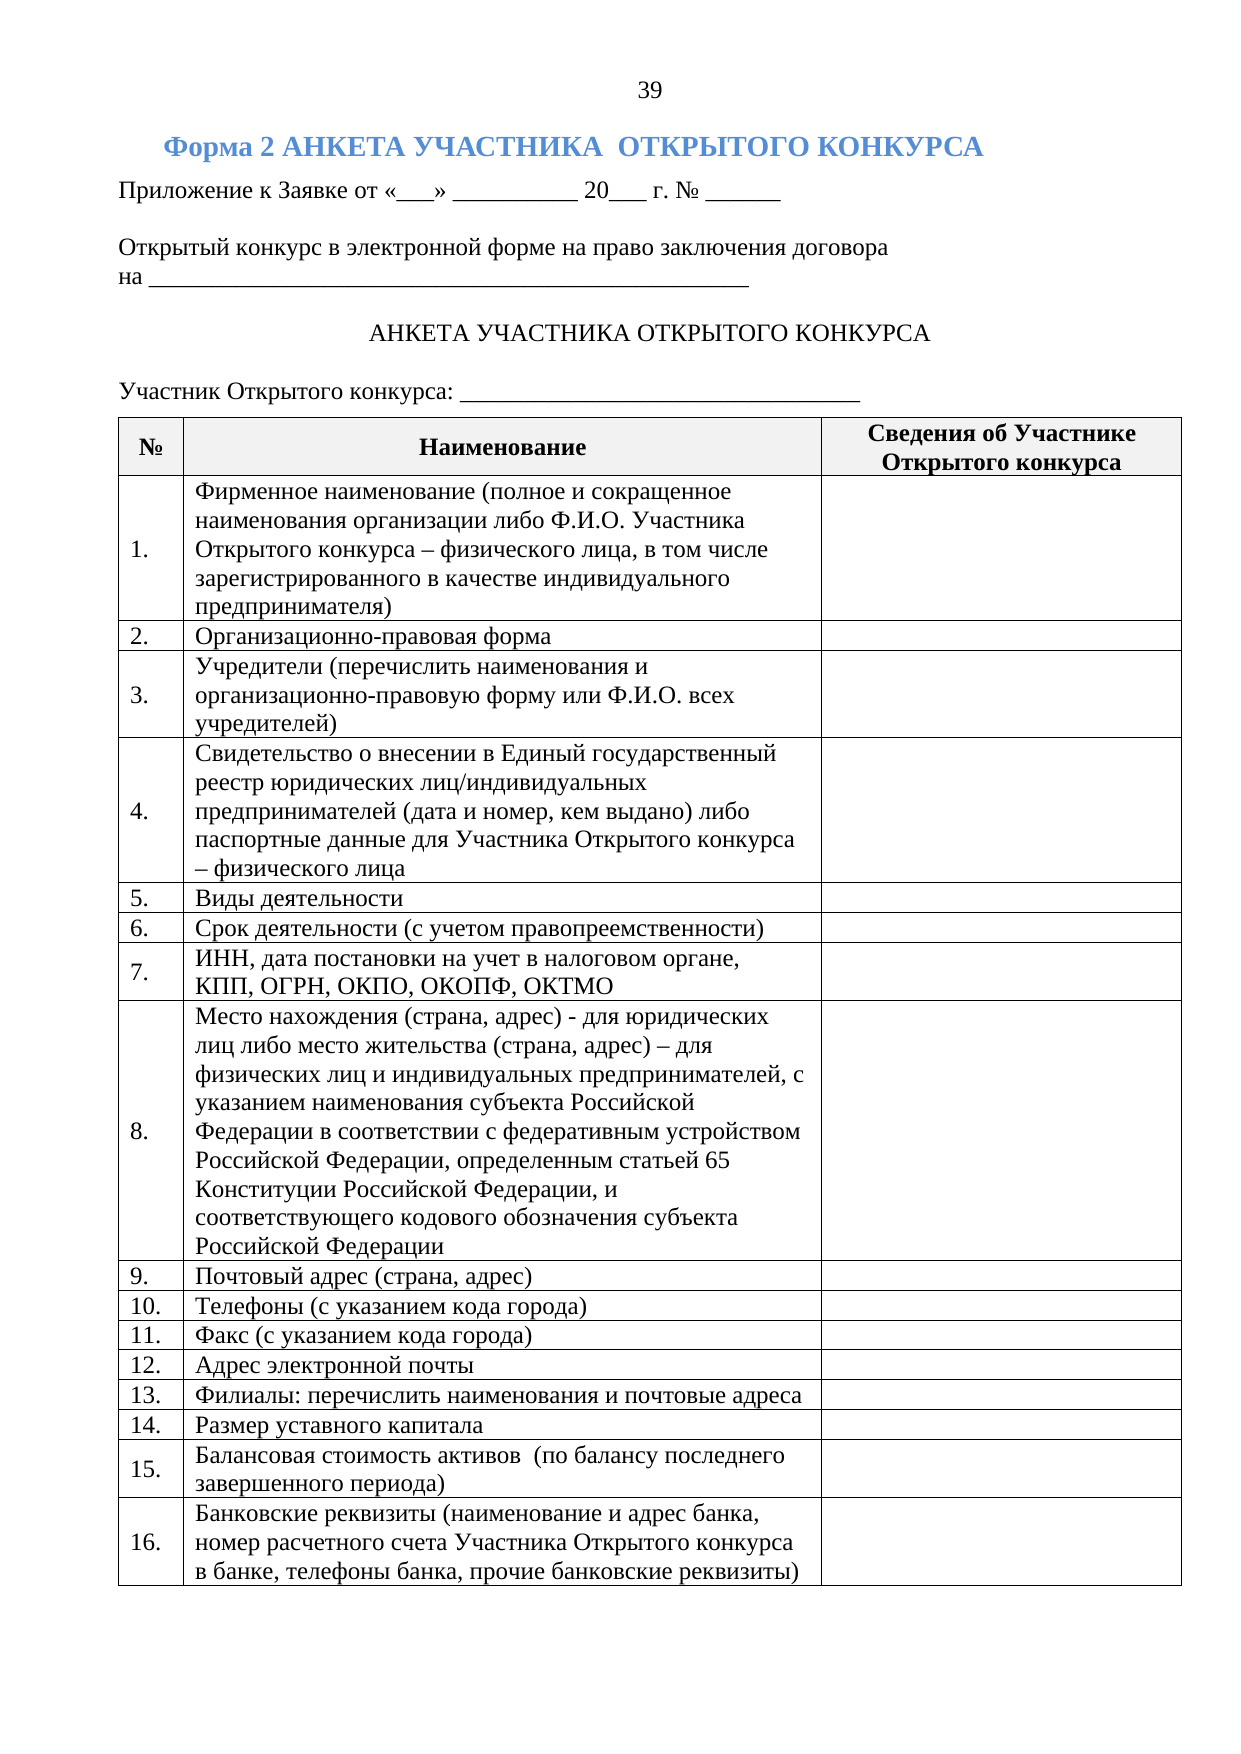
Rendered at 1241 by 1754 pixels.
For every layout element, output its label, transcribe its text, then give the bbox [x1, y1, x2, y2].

table_cell 7. [119, 943, 183, 1000]
table_cell [822, 943, 1181, 1000]
table_cell [822, 1410, 1181, 1439]
table_cell 5. [119, 883, 183, 912]
table_cell [822, 1498, 1181, 1584]
table_cell Факс (с указанием кода города) [184, 1321, 821, 1349]
table_cell 6. [119, 913, 183, 942]
table_cell 8. [119, 1001, 183, 1260]
text Участник Открытого конкурса: ________________________________ [118, 376, 1181, 405]
table_cell Учредители (перечислить наименования и организационно-правовую форму или Ф.И.О. всех учредителей) [184, 651, 821, 737]
text Открытый конкурс в электронной форме на право заключения договора [118, 232, 1181, 261]
table_header № [119, 418, 183, 475]
table_cell 14. [119, 1410, 183, 1439]
table_cell Срок деятельности (с учетом правопреемственности) [184, 913, 821, 942]
table_cell [822, 476, 1181, 620]
table_cell 10. [119, 1291, 183, 1319]
table_cell 1. [119, 476, 183, 620]
table_cell Адрес электронной почты [184, 1350, 821, 1379]
table_cell Телефоны (с указанием кода города) [184, 1291, 821, 1319]
table_cell Филиалы: перечислить наименования и почтовые адреса [184, 1380, 821, 1409]
table_cell ИНН, дата постановки на учет в налоговом органе, КПП, ОГРН, ОКПО, ОКОПФ, ОКТМО [184, 943, 821, 1000]
table_cell 16. [119, 1498, 183, 1584]
table_cell [822, 651, 1181, 737]
table_cell [822, 1291, 1181, 1319]
table_cell 15. [119, 1440, 183, 1497]
table_cell Банковские реквизиты (наименование и адрес банка, номер расчетного счета Участника Открытого конкурса в банке, телефоны банка, прочие банковские реквизиты) [184, 1498, 821, 1584]
table_cell Организационно-правовая форма [184, 621, 821, 650]
table_cell Почтовый адрес (страна, адрес) [184, 1261, 821, 1290]
table_cell Свидетельство о внесении в Единый государственный реестр юридических лиц/индивидуальных предпринимателей (дата и номер, кем выдано) либо паспортные данные для Участника Открытого конкурса – физического лица [184, 738, 821, 882]
table_cell [822, 621, 1181, 650]
table_cell [822, 1261, 1181, 1290]
table_cell 3. [119, 651, 183, 737]
table_cell 4. [119, 738, 183, 882]
table_cell [822, 1440, 1181, 1497]
table_cell 2. [119, 621, 183, 650]
table_cell 13. [119, 1380, 183, 1409]
table_cell [822, 1001, 1181, 1260]
table_header Наименование [184, 418, 821, 475]
table_cell [822, 1380, 1181, 1409]
table_cell 12. [119, 1350, 183, 1379]
table_cell [822, 1321, 1181, 1349]
table_cell Место нахождения (страна, адрес) - для юридических лиц либо место жительства (страна, адрес) – для физических лиц и индивидуальных предпринимателей, с указанием наименования субъекта Российской Федерации в соответствии с федеративным устройством Российской Федерации, определенным статьей 65 Конституции Российской Федерации, и соответствующего кодового обозначения субъекта Российской Федерации [184, 1001, 821, 1260]
text Приложение к Заявке от «___» __________ 20___ г. № ______ [118, 175, 1181, 203]
table_cell 9. [119, 1261, 183, 1290]
table_cell Балансовая стоимость активов (по балансу последнего завершенного периода) [184, 1440, 821, 1497]
text на ________________________________________________ [118, 261, 1181, 290]
table_cell 11. [119, 1321, 183, 1349]
table_cell [822, 883, 1181, 912]
table_cell Размер уставного капитала [184, 1410, 821, 1439]
text Форма 2 АНКЕТА УЧАСТНИКА ОТКРЫТОГО КОНКУРСА [163, 129, 1181, 162]
table_cell [822, 1350, 1181, 1379]
table_cell [822, 738, 1181, 882]
table_cell Фирменное наименование (полное и сокращенное наименования организации либо Ф.И.О. Участника Открытого конкурса – физического лица, в том числе зарегистрированного в качестве индивидуального предпринимателя) [184, 476, 821, 620]
text АНКЕТА УЧАСТНИКА ОТКРЫТОГО КОНКУРСА [118, 318, 1181, 347]
table_cell Виды деятельности [184, 883, 821, 912]
table_header Сведения об Участнике Открытого конкурса [822, 418, 1181, 475]
table_cell [822, 913, 1181, 942]
